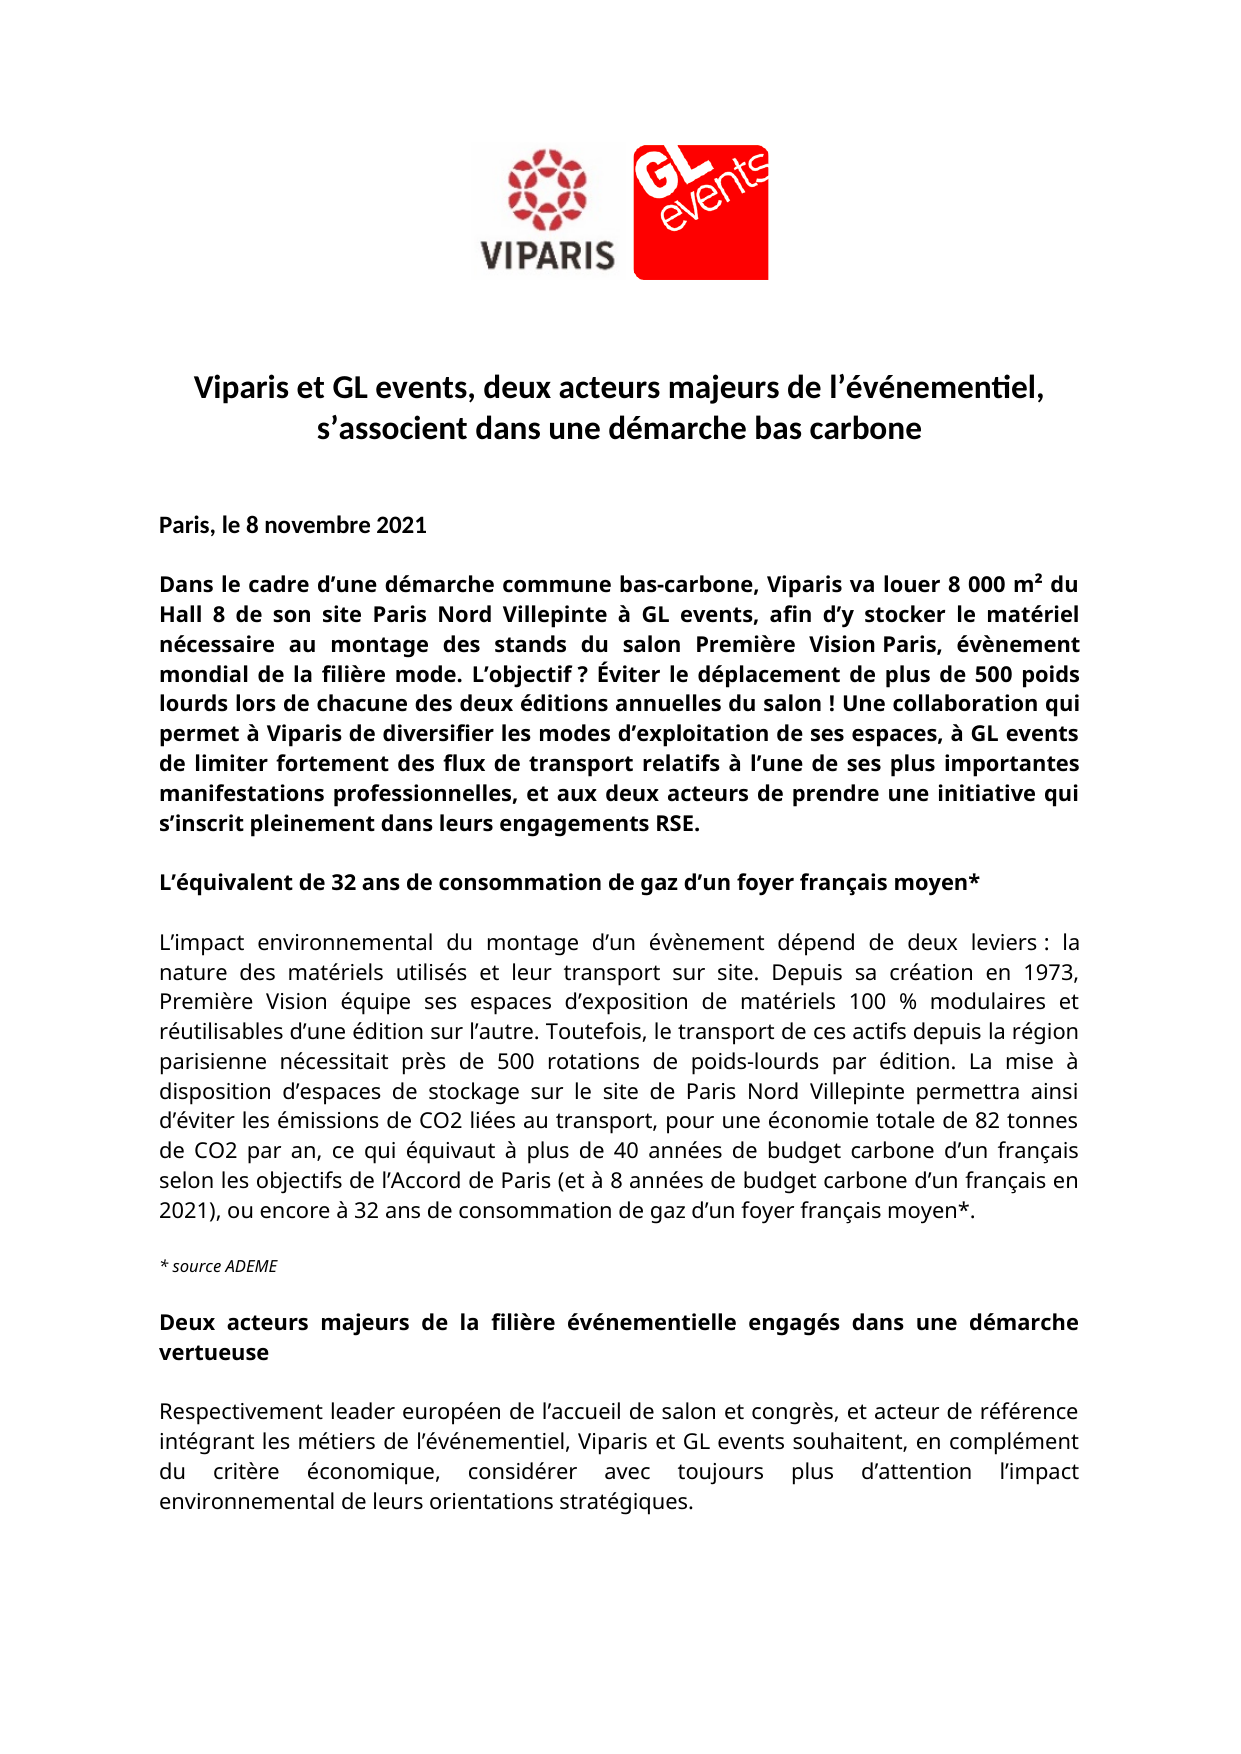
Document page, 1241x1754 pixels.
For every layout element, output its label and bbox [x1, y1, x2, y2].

table_header [148, 102, 1092, 1516]
picture [633, 145, 769, 280]
picture [470, 142, 627, 280]
